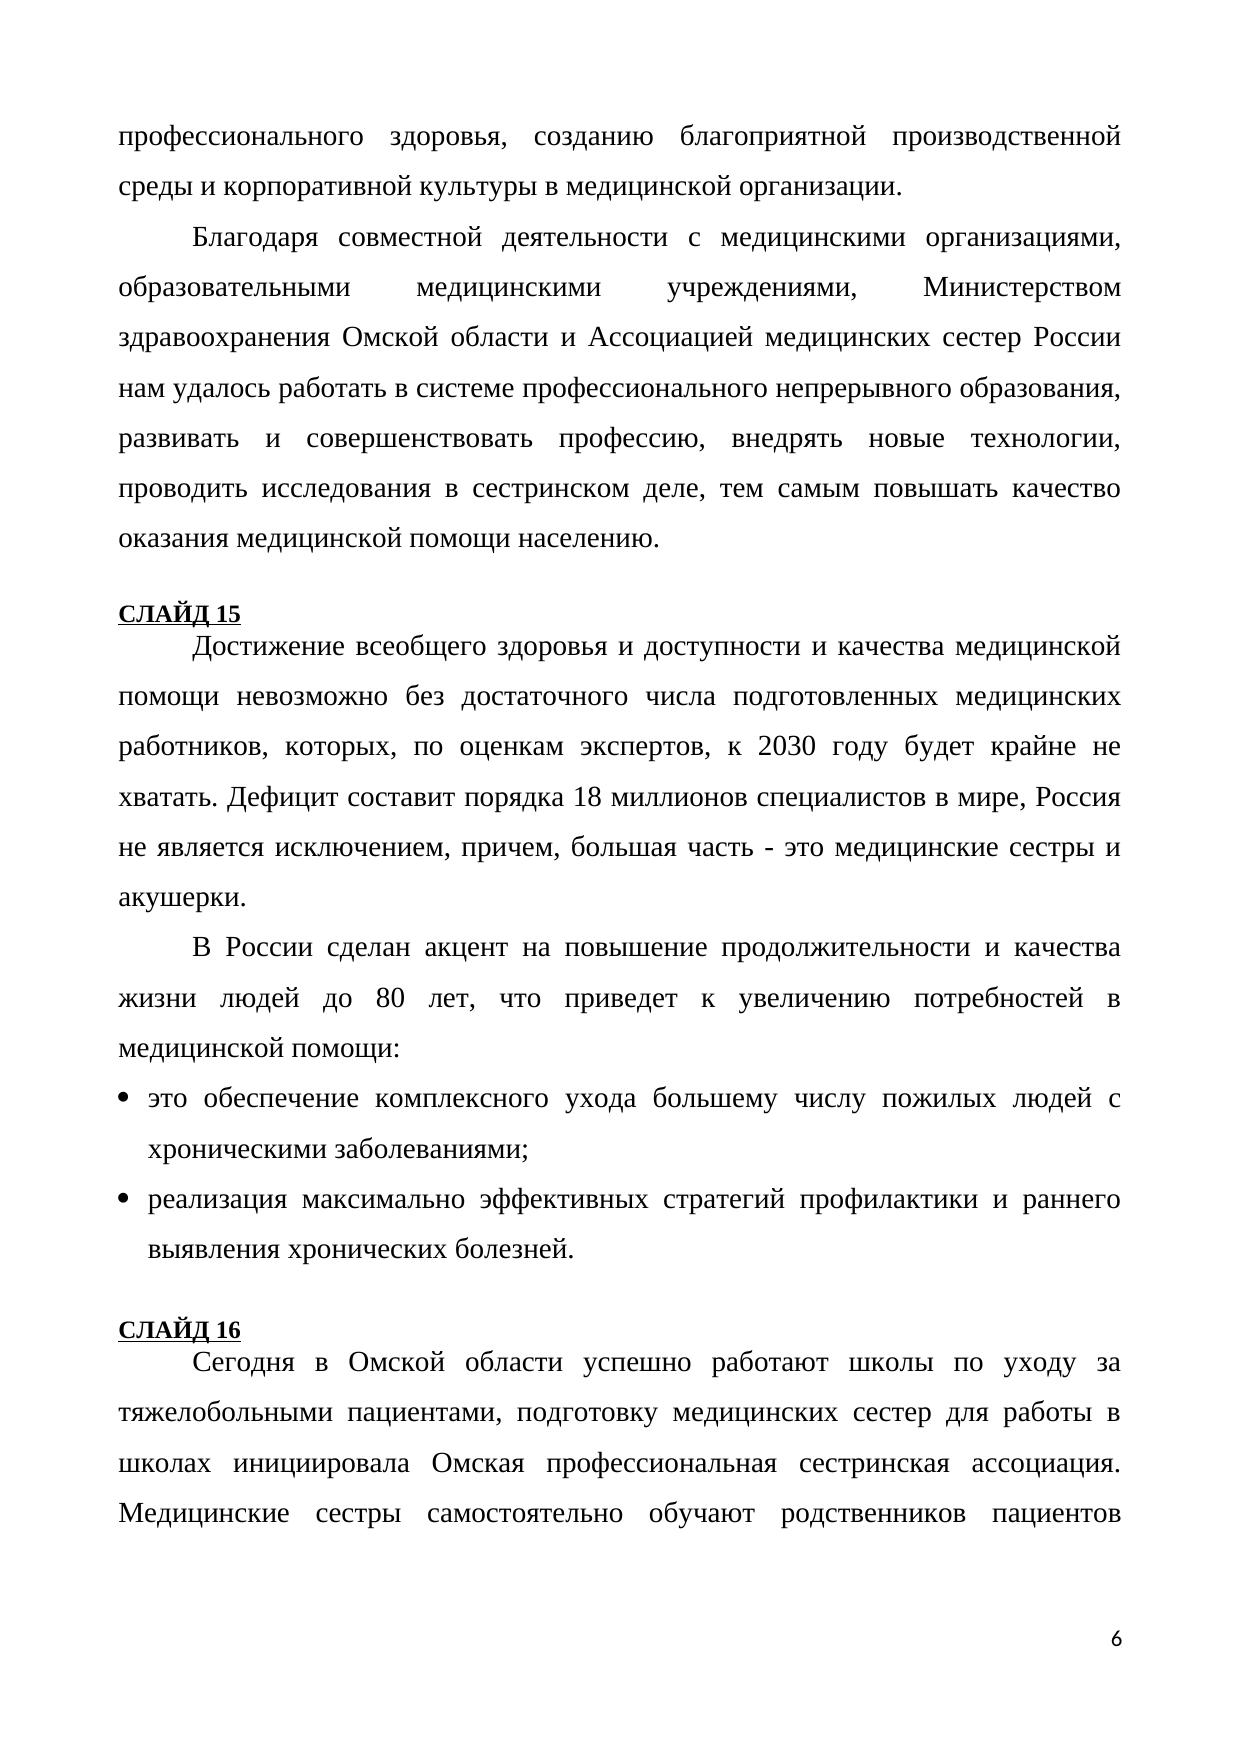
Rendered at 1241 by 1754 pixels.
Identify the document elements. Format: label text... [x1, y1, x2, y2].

list реализация максимально эффективных стратегий профилактики и раннего выявления хронических болезней. [118, 1181, 1122, 1265]
list это обеспечение комплексного ухода большему числу пожилых людей с хроническими заболеваниями; [118, 1081, 1122, 1164]
text СЛАЙД 15 [118, 599, 1122, 628]
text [118, 118, 1122, 202]
text СЛАЙД 16 [118, 1316, 1122, 1344]
text Достижение всеобщего здоровья и доступности и качества медицинской помощи невозможно без достаточного числа подготовленных медицинских работников, которых, по оценкам экспертов, к 2030 году будет крайне не хватать. Дефицит составит порядка 18 миллионов специалистов в мире, Россия не является исключением, причем, большая часть - это медицинские сестры и акушерки. [118, 628, 1122, 913]
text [118, 1344, 1122, 1529]
text В России сделан акцент на повышение продолжительности и качества жизни людей до 80 лет, что приведет к увеличению потребностей в медицинской помощи: [118, 929, 1122, 1064]
text Благодаря совместной деятельности с медицинскими организациями, образовательными медицинскими учреждениями, Министерством здравоохранения Омской области и Ассоциацией медицинских сестер России нам удалось работать в системе профессионального непрерывного образования, развивать и совершенствовать профессию, внедрять новые технологии, проводить исследования в сестринском деле, тем самым повышать качество оказания медицинской помощи населению. [118, 219, 1122, 554]
